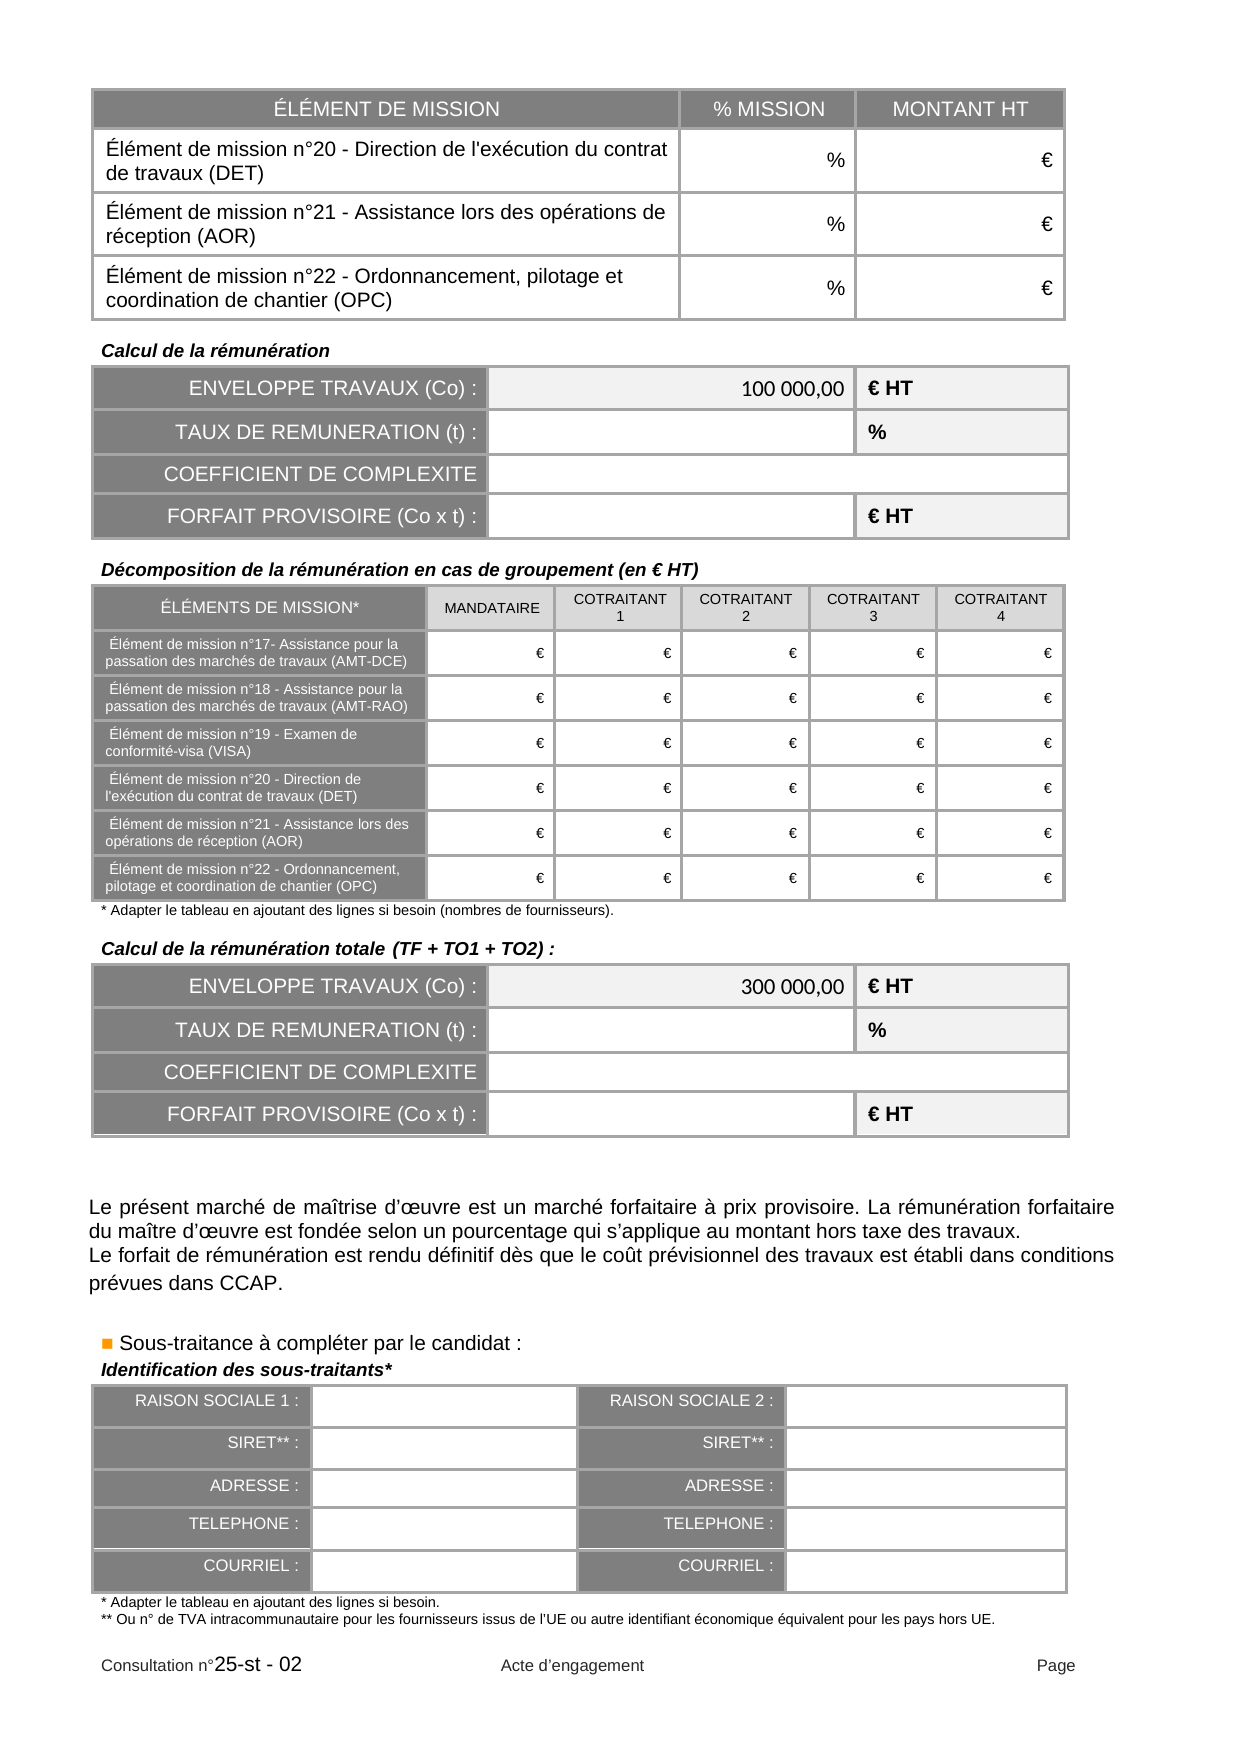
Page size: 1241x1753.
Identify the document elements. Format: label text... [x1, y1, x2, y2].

table_cell [489, 411, 853, 453]
table_cell € [938, 767, 1062, 809]
text Identification des sous-traitants* [101, 1359, 1116, 1380]
table_cell COEFFICIENT DE COMPLEXITE [94, 1054, 486, 1090]
table_header ÉLÉMENTS DE MISSION* [94, 587, 425, 629]
table_cell [787, 1552, 1065, 1591]
table_cell € [683, 812, 808, 854]
table_cell € [683, 632, 808, 674]
table_cell [489, 495, 853, 537]
table_cell € [938, 677, 1062, 719]
table_cell [489, 456, 1067, 492]
table_cell € [811, 632, 935, 674]
table_cell TELEPHONE : [579, 1509, 784, 1548]
table_cell Élément de mission n°20 - Direction de l'exécution du contrat de travaux (DET) [94, 767, 425, 809]
table_cell € [938, 857, 1062, 899]
table_cell € [428, 857, 553, 899]
table_header € HT [857, 966, 1067, 1006]
table_cell € [556, 767, 680, 809]
table_cell [787, 1429, 1065, 1468]
table_cell FORFAIT PROVISOIRE (Co x t) : [94, 1093, 486, 1134]
table_header % MISSION [681, 91, 854, 127]
table_cell [489, 1054, 1067, 1090]
table_cell TAUX DE REMUNERATION (t) : [94, 1009, 486, 1051]
table_header ÉLÉMENT DE MISSION [94, 91, 678, 127]
table_cell € [683, 857, 808, 899]
table_cell Élément de mission n°17- Assistance pour la passation des marchés de travaux (AMT-DCE) [94, 632, 425, 674]
text * Adapter le tableau en ajoutant des lignes si besoin. [101, 1594, 1116, 1611]
table_cell € [556, 857, 680, 899]
table_cell € [556, 677, 680, 719]
table_header COTRAITANT 2 [683, 587, 808, 629]
table_cell [313, 1552, 576, 1591]
table_cell Élément de mission n°21 - Assistance lors des opérations de réception (AOR) [94, 194, 678, 254]
table_cell COEFFICIENT DE COMPLEXITE [94, 456, 486, 492]
table_cell SIRET** : [94, 1429, 310, 1468]
table_cell € [938, 632, 1062, 674]
table_header COTRAITANT 3 [811, 587, 935, 629]
table_cell € [428, 722, 553, 764]
table_cell € [683, 767, 808, 809]
table_header MANDATAIRE [428, 587, 553, 629]
table_cell € HT [857, 1093, 1067, 1134]
table_header RAISON SOCIALE 1 : [94, 1387, 310, 1426]
table_cell [313, 1429, 576, 1468]
table_header € HT [857, 368, 1067, 408]
text Calcul de la rémunération [101, 340, 1116, 361]
table_cell € [428, 812, 553, 854]
table_cell € [811, 722, 935, 764]
text Le présent marché de maîtrise d’œuvre est un marché forfaitaire à prix provisoire. La rémunération forfaitaire du maître d’œuvre est fondée selon un pourcentage qui s’applique au montant hors taxe des travaux. [89, 1195, 1117, 1243]
table_header MONTANT HT [857, 91, 1063, 127]
table_cell FORFAIT PROVISOIRE (Co x t) : [94, 495, 486, 537]
table_cell COURRIEL : [579, 1552, 784, 1591]
table_cell Élément de mission n°19 - Examen de conformité-visa (VISA) [94, 722, 425, 764]
table_cell € [938, 722, 1062, 764]
table_cell € [938, 812, 1062, 854]
table_cell COURRIEL : [94, 1552, 310, 1591]
table_cell € [428, 632, 553, 674]
table_cell € [811, 677, 935, 719]
table_cell Élément de mission n°22 - Ordonnancement, pilotage et coordination de chantier (OPC) [94, 257, 678, 318]
table_cell [787, 1471, 1065, 1506]
table_cell % [681, 194, 854, 254]
table_cell Élément de mission n°21 - Assistance lors des opérations de réception (AOR) [94, 812, 425, 854]
table_cell [489, 1009, 853, 1051]
table_header [489, 966, 853, 1006]
table_cell € [556, 722, 680, 764]
table_cell [313, 1509, 576, 1548]
table_cell € HT [857, 495, 1067, 537]
table_cell [489, 1093, 853, 1134]
table_cell € [857, 194, 1063, 254]
table_cell € [683, 677, 808, 719]
text Le forfait de rémunération est rendu définitif dès que le coût prévisionnel des travaux est établi dans conditions prévues dans CCAP. [89, 1243, 1116, 1294]
table_cell Élément de mission n°22 - Ordonnancement, pilotage et coordination de chantier (OPC) [94, 857, 425, 899]
text Calcul de la rémunération totale (TF + TO1 + TO2) : [101, 938, 1116, 959]
table_header [313, 1387, 576, 1426]
table_header COTRAITANT 4 [938, 587, 1062, 629]
text ** Ou n° de TVA intracommunautaire pour les fournisseurs issus de l’UE ou autre identifiant économique équivalent pour les pays hors UE. [101, 1611, 1116, 1627]
table_cell [787, 1509, 1065, 1548]
table_header [489, 368, 853, 408]
table_cell % [857, 1009, 1067, 1051]
table_header [787, 1387, 1065, 1426]
table_cell % [681, 130, 854, 191]
table_cell € [811, 812, 935, 854]
text * Adapter le tableau en ajoutant des lignes si besoin (nombres de fournisseurs). [101, 902, 1116, 919]
table_cell € [556, 632, 680, 674]
table_cell € [857, 130, 1063, 191]
table_cell € [556, 812, 680, 854]
table_cell Élément de mission n°20 - Direction de l'exécution du contrat de travaux (DET) [94, 130, 678, 191]
table_cell € [811, 767, 935, 809]
table_cell € [428, 767, 553, 809]
table_cell TELEPHONE : [94, 1509, 310, 1548]
table_cell € [857, 257, 1063, 318]
text ■ Sous-traitance à compléter par le candidat : [101, 1331, 1116, 1355]
table_cell [313, 1471, 576, 1506]
table_cell % [681, 257, 854, 318]
table_cell ADRESSE : [579, 1471, 784, 1506]
table_cell % [857, 411, 1067, 453]
table_cell TAUX DE REMUNERATION (t) : [94, 411, 486, 453]
text Décomposition de la rémunération en cas de groupement (en € HT) [101, 559, 1116, 581]
table_header COTRAITANT 1 [556, 587, 680, 629]
table_header ENVELOPPE TRAVAUX (Co) : [94, 368, 486, 408]
table_cell SIRET** : [579, 1429, 784, 1468]
table_header RAISON SOCIALE 2 : [579, 1387, 784, 1426]
table_cell Élément de mission n°18 - Assistance pour la passation des marchés de travaux (AMT-RAO) [94, 677, 425, 719]
table_header ENVELOPPE TRAVAUX (Co) : [94, 966, 486, 1006]
table_cell € [683, 722, 808, 764]
table_cell € [811, 857, 935, 899]
table_cell € [428, 677, 553, 719]
table_cell ADRESSE : [94, 1471, 310, 1506]
